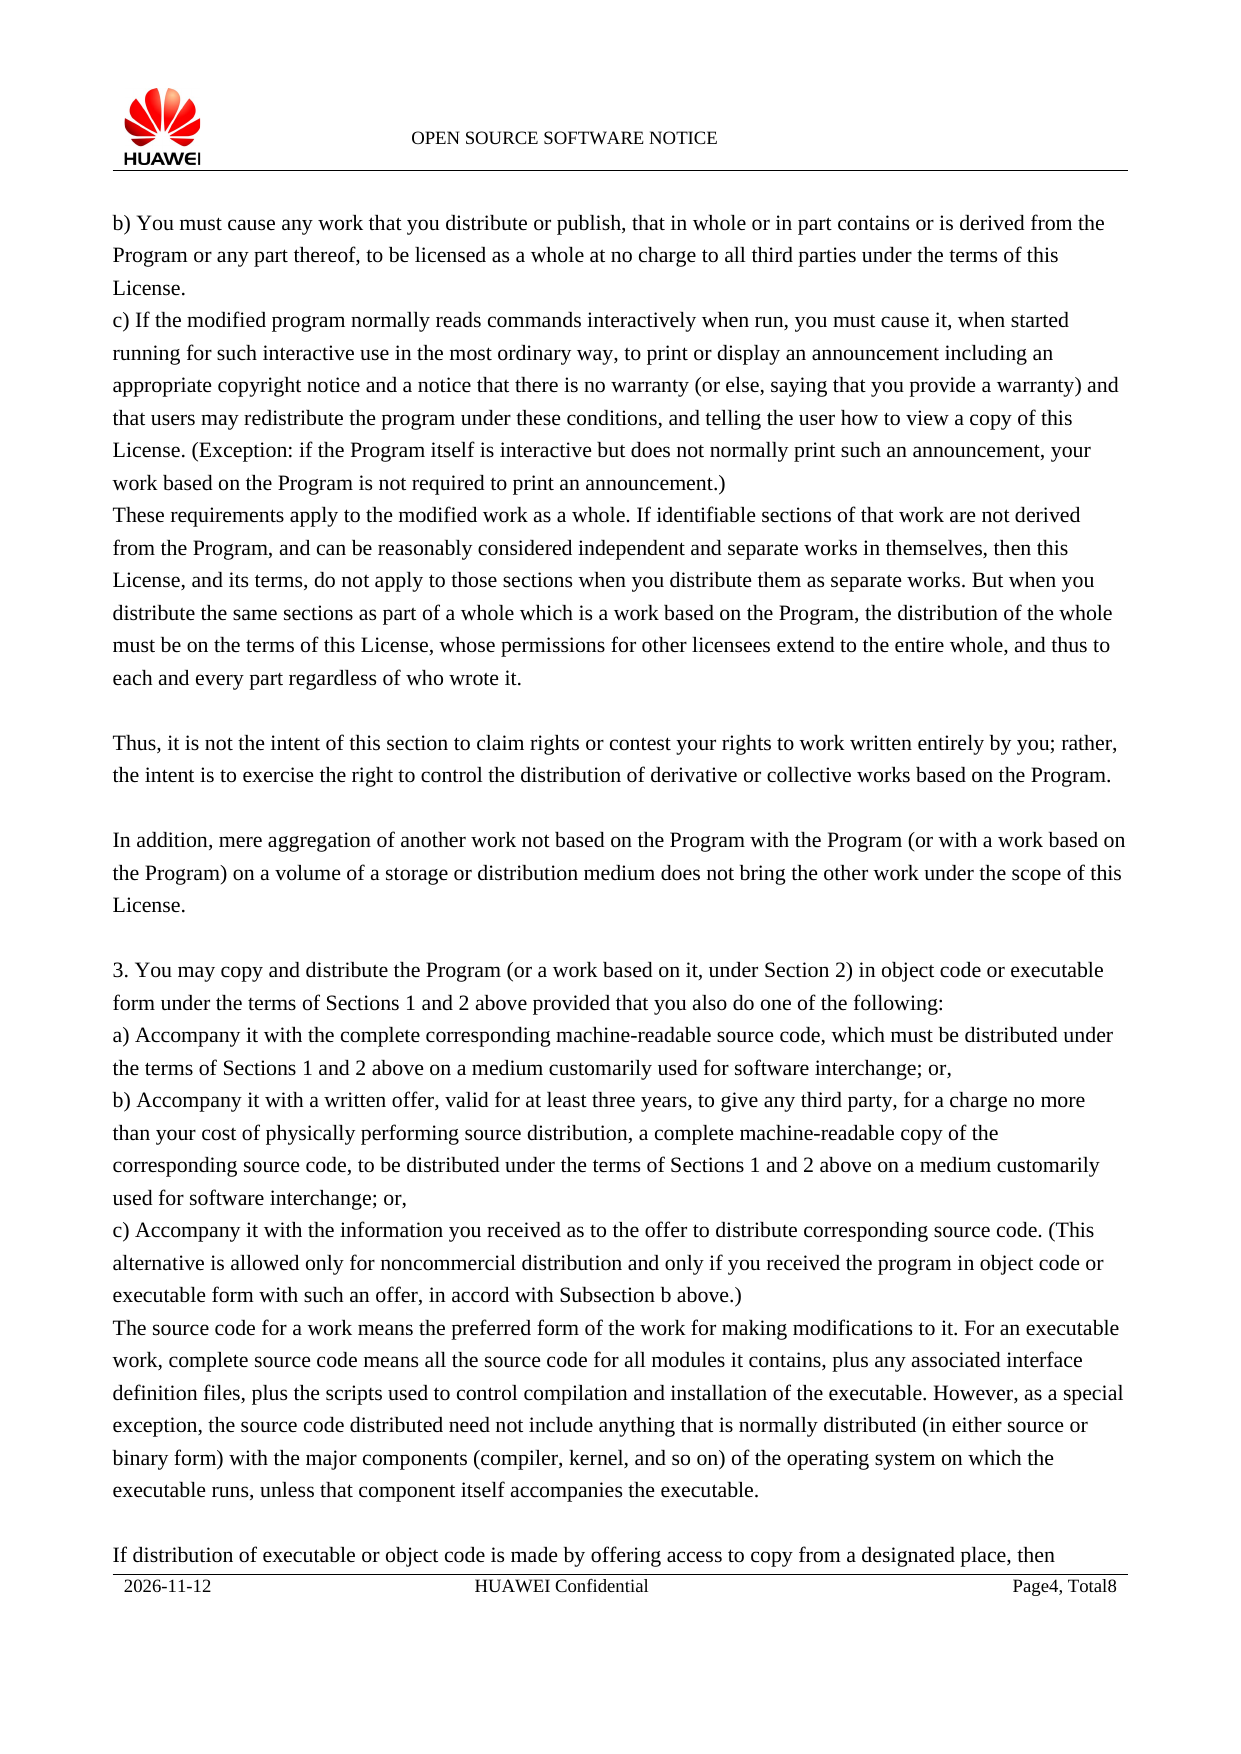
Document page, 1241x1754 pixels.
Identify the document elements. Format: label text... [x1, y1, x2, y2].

picture [124, 88, 201, 165]
